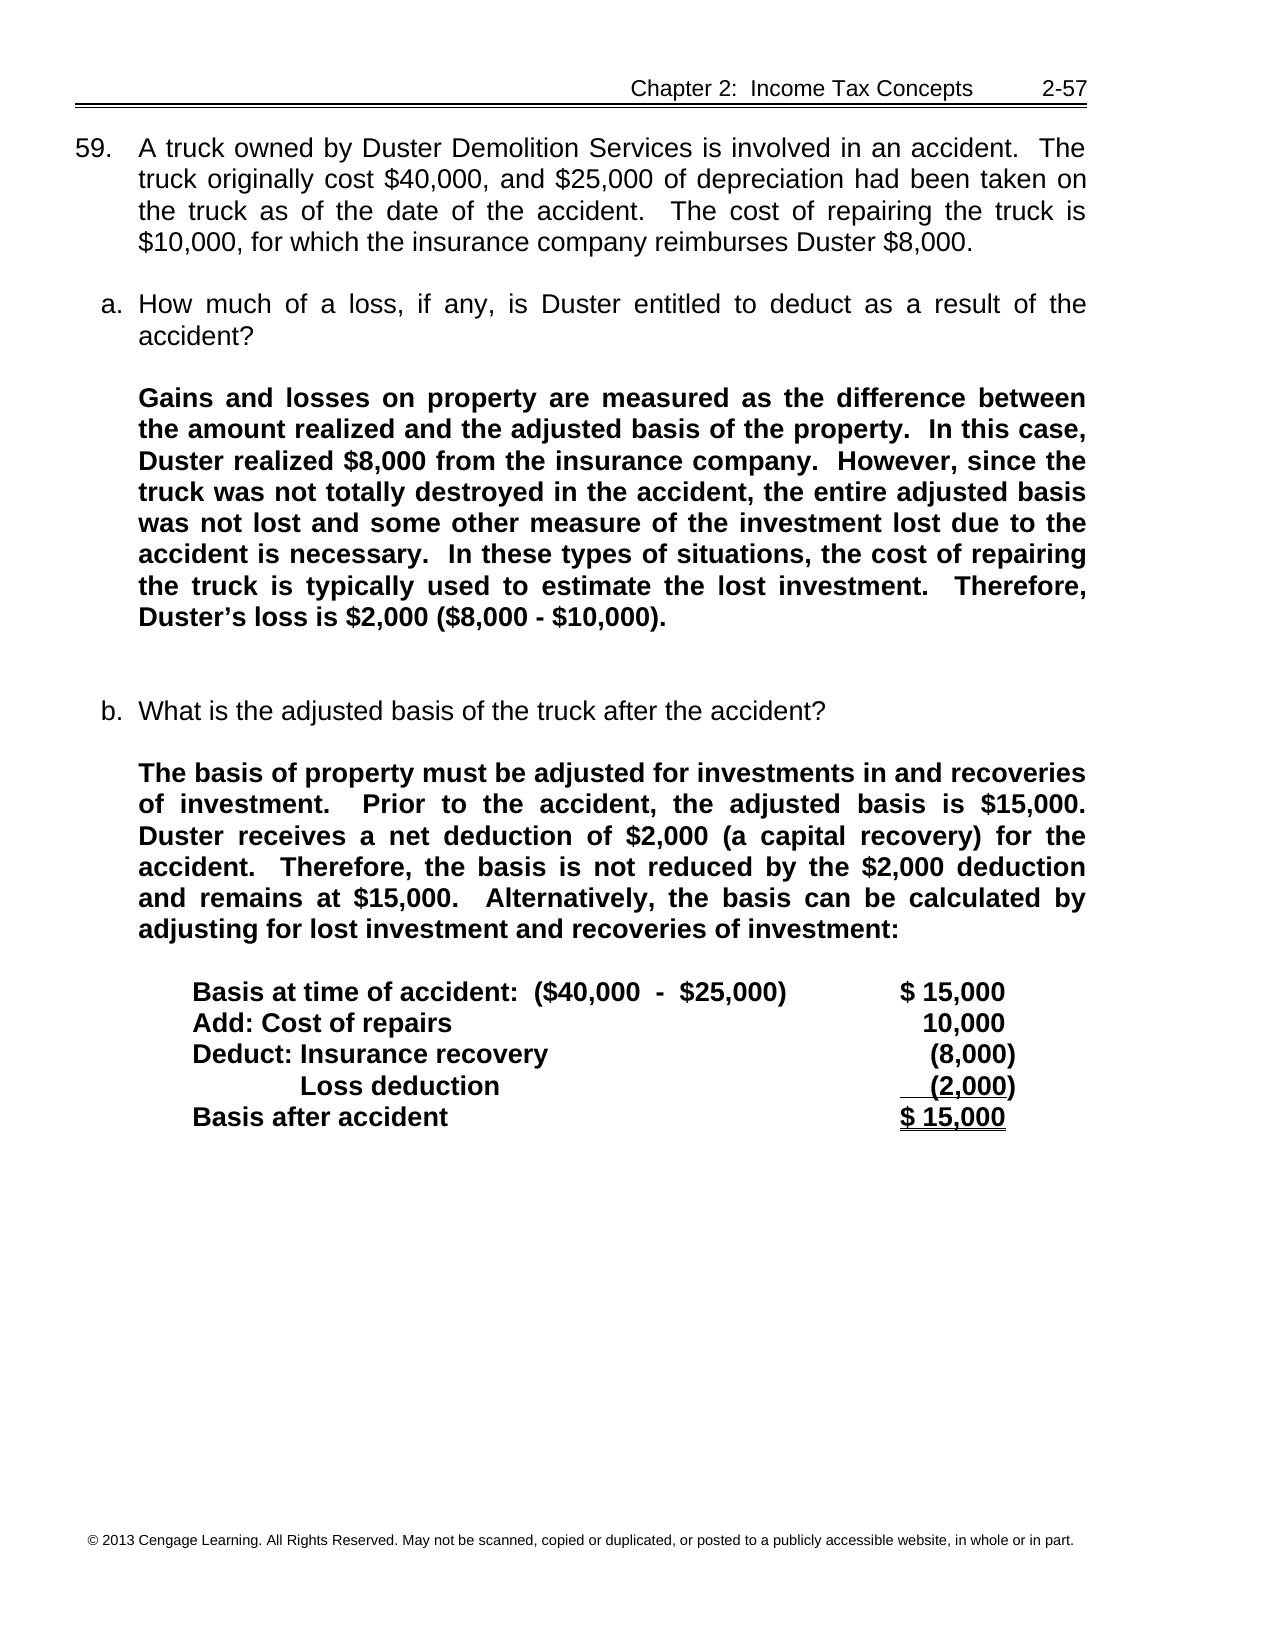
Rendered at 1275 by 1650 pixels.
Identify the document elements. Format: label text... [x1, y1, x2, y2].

text b. What is the adjusted basis of the truck after the accident? [101, 694, 1087, 726]
text 59. A truck owned by Duster Demolition Services is involved in an accident. The truck originally cost $40,000, and $25,000 of depreciation had been taken on the truck as of the date of the accident. The cost of repairing the truck is $10,000, for which the insurance company reimburses Duster $8,000. [75, 132, 1087, 257]
text a. How much of a loss, if any, is Duster entitled to deduct as a result of the accident? [101, 288, 1087, 351]
text Basis at time of accident: ($40,000 - $25,000) $ 15,000 [192, 976, 1087, 1007]
text Loss deduction (2,000) [192, 1069, 1087, 1101]
text Gains and losses on property are measured as the difference between the amount realized and the adjusted basis of the property. In this case, Duster realized $8,000 from the insurance company. However, since the truck was not totally destroyed in the accident, the entire adjusted basis was not lost and some other measure of the investment lost due to the accident is necessary. In these types of situations, the cost of repairing the truck is typically used to estimate the lost investment. Therefore, Duster’s loss is $2,000 ($8,000 - $10,000). [101, 382, 1087, 632]
text Deduct: Insurance recovery (8,000) [192, 1038, 1087, 1069]
text Basis after accident $ 15,000 [192, 1101, 1087, 1132]
text The basis of property must be adjusted for investments in and recoveries of investment. Prior to the accident, the adjusted basis is $15,000. Duster receives a net deduction of $2,000 (a capital recovery) for the accident. Therefore, the basis is not reduced by the $2,000 deduction and remains at $15,000. Alternatively, the basis can be calculated by adjusting for lost investment and recoveries of investment: [101, 757, 1087, 944]
text Add: Cost of repairs 10,000 [192, 1007, 1087, 1038]
